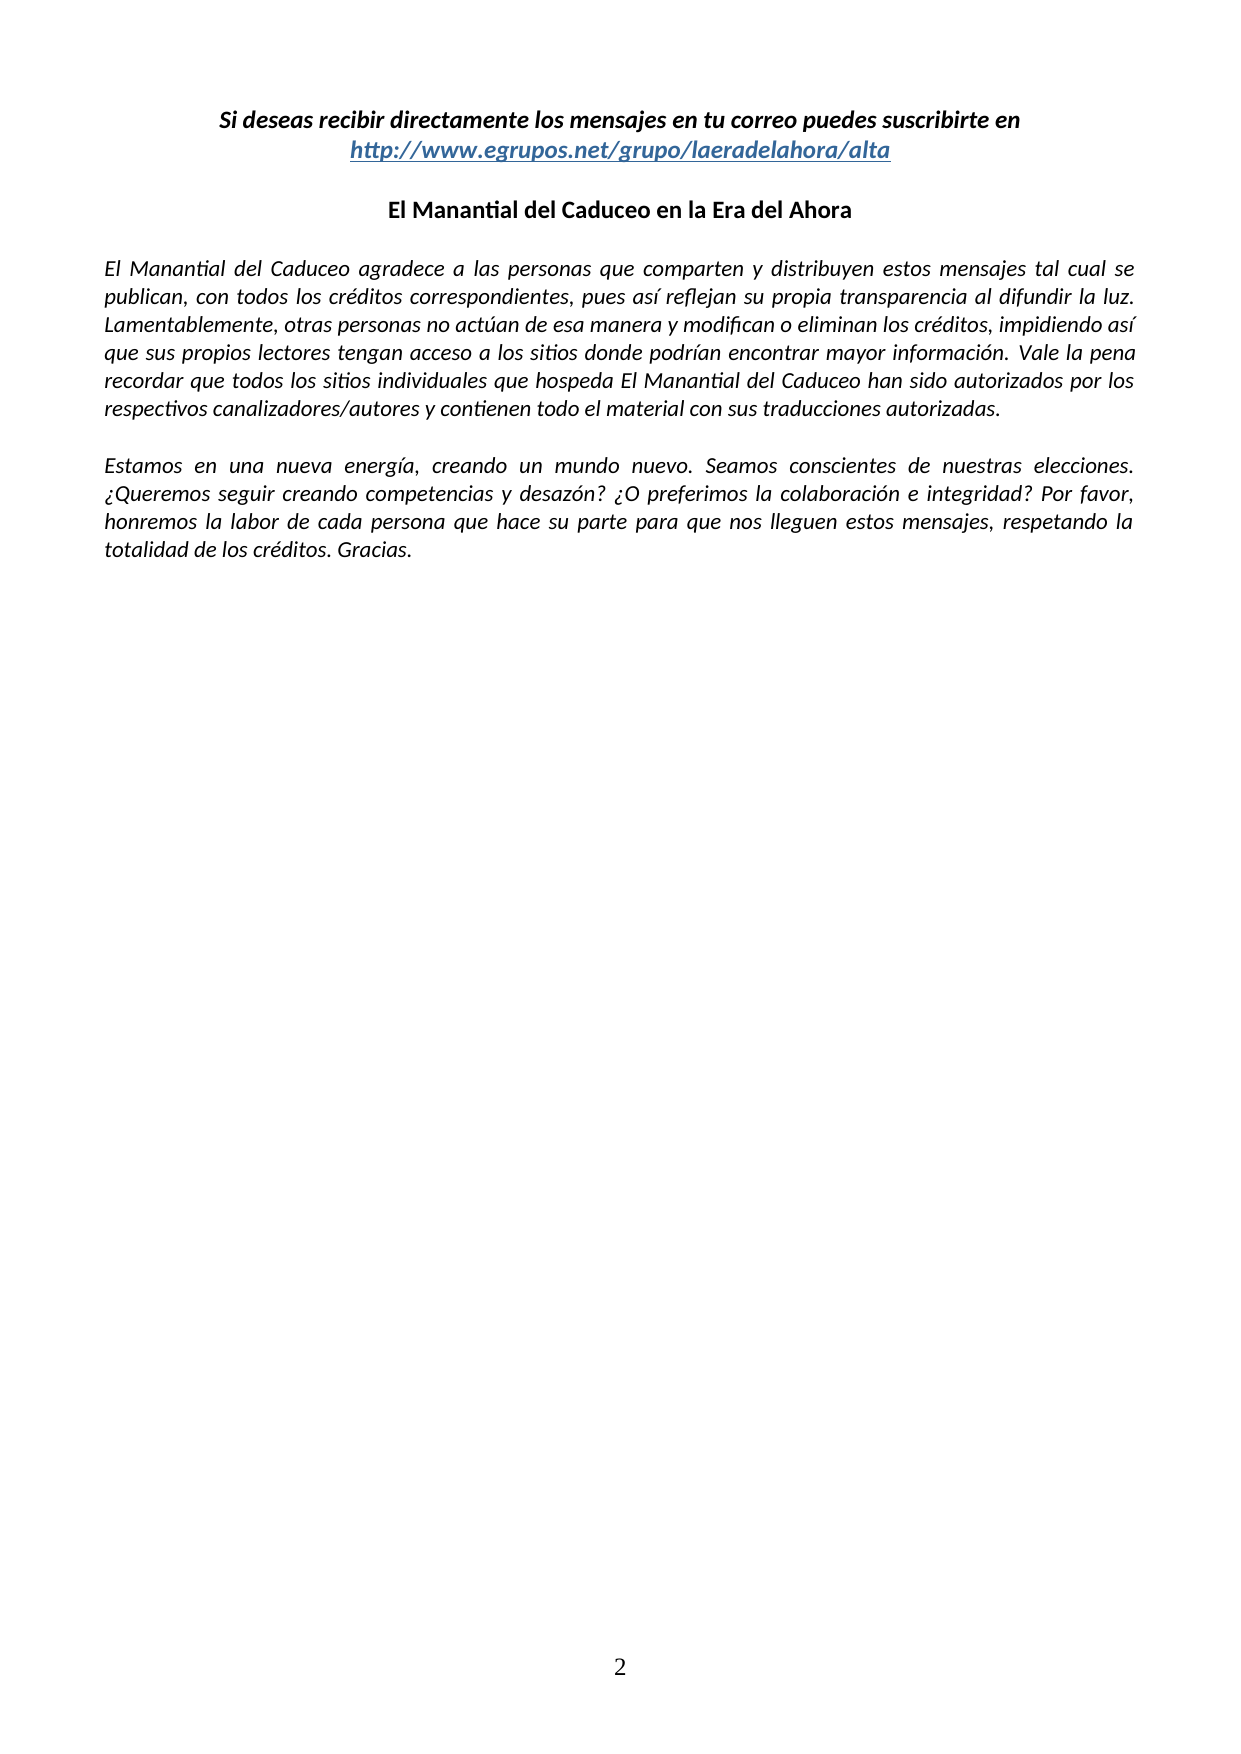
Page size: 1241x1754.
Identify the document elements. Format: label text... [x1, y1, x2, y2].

text Si deseas recibir directamente los mensajes en tu correo puedes suscribirte en http://www.egrupos.net/grupo/laeradelahora/alta [104, 104, 1136, 165]
text El Manantial del Caduceo en la Era del Ahora [104, 194, 1136, 225]
text Estamos en una nueva energía, creando un mundo nuevo. Seamos conscientes de nuestras elecciones. ¿Queremos seguir creando competencias y desazón? ¿O preferimos la colaboración e integridad? Por favor, honremos la labor de cada persona que hace su parte para que nos lleguen estos mensajes, respetando la totalidad de los créditos. Gracias. [104, 451, 1136, 563]
text El Manantial del Caduceo agradece a las personas que comparten y distribuyen estos mensajes tal cual se publican, con todos los créditos correspondientes, pues así reflejan su propia transparencia al difundir la luz. Lamentablemente, otras personas no actúan de esa manera y modifican o eliminan los créditos, impidiendo así que sus propios lectores tengan acceso a los sitios donde podrían encontrar mayor información. Vale la pena recordar que todos los sitios individuales que hospeda El Manantial del Caduceo han sido autorizados por los respectivos canalizadores/autores y contienen todo el material con sus traducciones autorizadas. [104, 254, 1136, 422]
